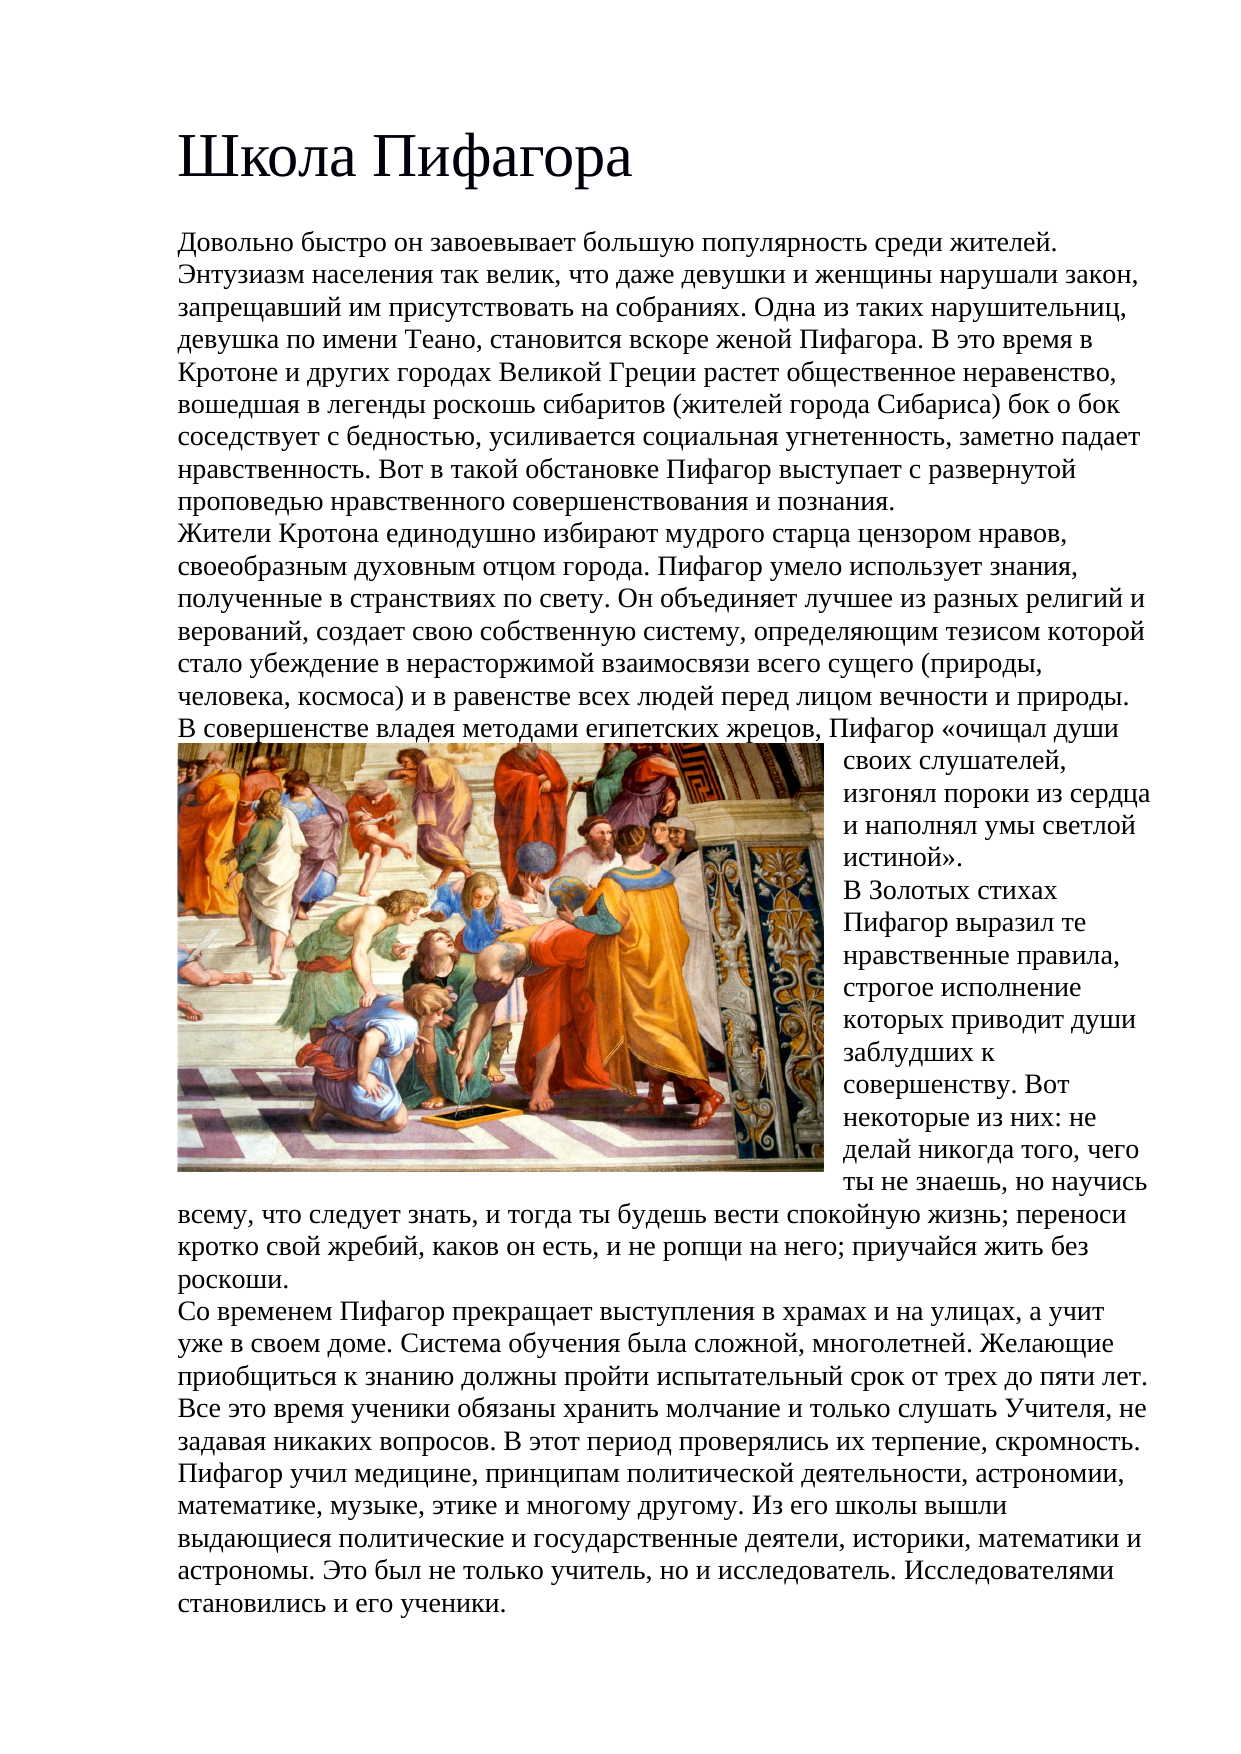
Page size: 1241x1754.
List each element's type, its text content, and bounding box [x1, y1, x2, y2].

text Со временем Пифагор прекращает выступления в храмах и на улицах, а учит уже в своем доме. Система обучения была сложной, многолетней. Желающие приобщиться к знанию должны пройти испытательный срок от трех до пяти лет. Все это время ученики обязаны хранить молчание и только слушать Учителя, не задавая никаких вопросов. В этот период проверялись их терпение, скромность. Пифагор учил медицине, принципам политической деятельности, астрономии, математике, музыке, этике и многому другому. Из его школы вышли выдающиеся политические и государственные деятели, историки, математики и астрономы. Это был не только учитель, но и исследователь. Исследователями становились и его ученики. [177, 1294, 1152, 1618]
text В Золотых стихах Пифагор выразил те нравственные правила, строгое исполнение которых приводит души заблудших к совершенству. Вот некоторые из них: не делай никогда того, чего ты не знаешь, но научись всему, что следует знать, и тогда ты будешь вести спокойную жизнь; переноси кротко свой жребий, каков он есть, и не ропщи на него; приучайся жить без роскоши. [177, 873, 1152, 1294]
picture [177, 743, 824, 1172]
text Жители Кротона единодушно избирают мудрого старца цензором нравов, своеобразным духовным отцом города. Пифагор умело использует знания, полученные в странствиях по свету. Он объединяет лучшее из разных религий и верований, создает свою собственную систему, определяющим тезисом которой стало убеждение в нерасторжимой взаимосвязи всего сущего (природы, человека, космоса) и в равенстве всех людей перед лицом вечности и природы. В совершенстве владея методами египетских жрецов, Пифагор «очищал души своих слушателей, изгонял пороки из сердца и наполнял умы светлой истиной». [177, 517, 1152, 873]
text Школа Пифагора [177, 118, 1152, 190]
text Довольно быстро он завоевывает большую популярность среди жителей. Энтузиазм населения так велик, что даже девушки и женщины нарушали закон, запрещавший им присутствовать на собраниях. Одна из таких нарушительниц, девушка по имени Теано, становится вскоре женой Пифагора. В это время в Кротоне и других городах Великой Греции растет общественное неравенство, вошедшая в легенды роскошь сибаритов (жителей города Сибариса) бок о бок соседствует с бедностью, усиливается социальная угнетенность, заметно падает нравственность. Вот в такой обстановке Пифагор выступает с развернутой проповедью нравственного совершенствования и познания. [177, 225, 1152, 517]
